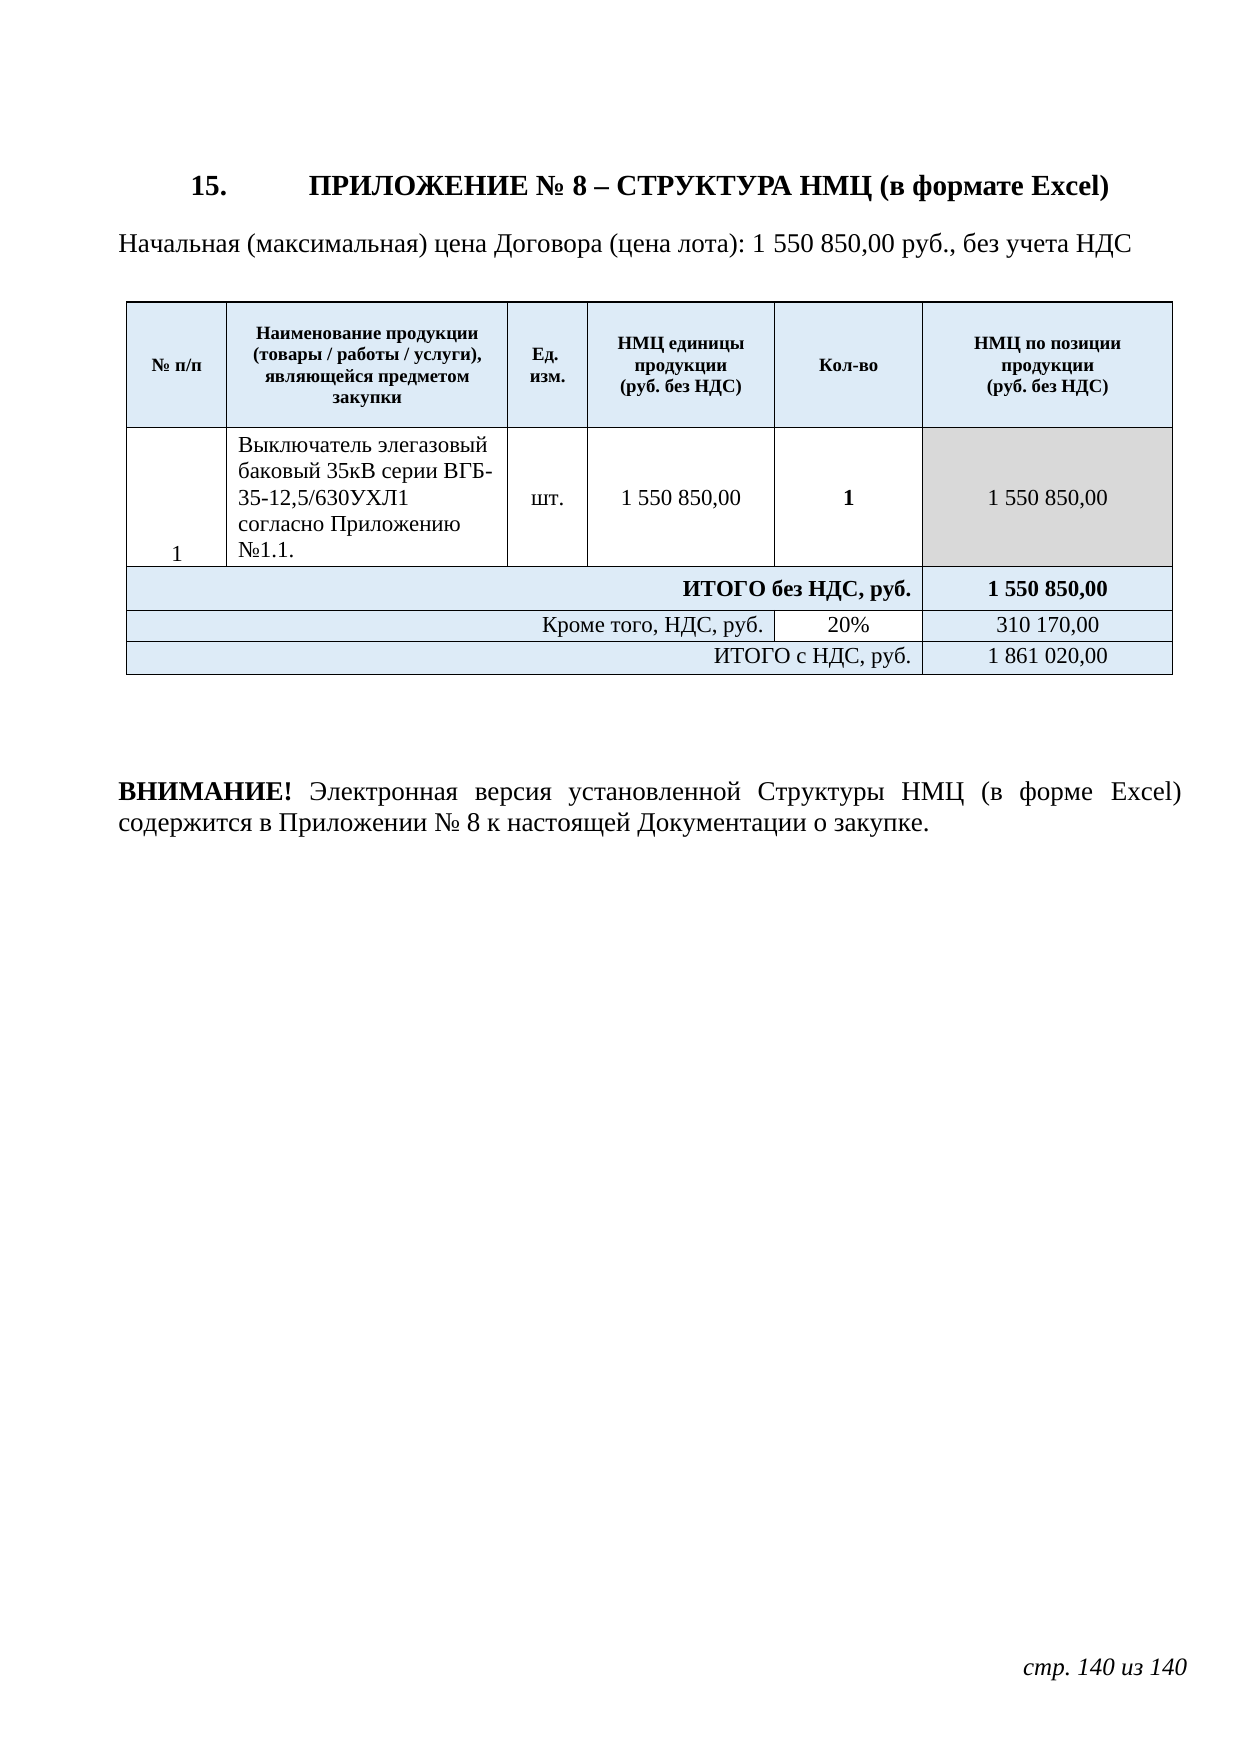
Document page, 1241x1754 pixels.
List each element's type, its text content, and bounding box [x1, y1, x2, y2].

text ВНИМАНИЕ! Электронная версия установленной Структуры НМЦ (в форме Excel) содержится в Приложении № 8 к настоящей Документации о закупке. [118, 774, 1181, 837]
subtitle ПРИЛОЖЕНИЕ № 8 – СТРУКТУРА НМЦ (в формате Excel) [118, 168, 1181, 202]
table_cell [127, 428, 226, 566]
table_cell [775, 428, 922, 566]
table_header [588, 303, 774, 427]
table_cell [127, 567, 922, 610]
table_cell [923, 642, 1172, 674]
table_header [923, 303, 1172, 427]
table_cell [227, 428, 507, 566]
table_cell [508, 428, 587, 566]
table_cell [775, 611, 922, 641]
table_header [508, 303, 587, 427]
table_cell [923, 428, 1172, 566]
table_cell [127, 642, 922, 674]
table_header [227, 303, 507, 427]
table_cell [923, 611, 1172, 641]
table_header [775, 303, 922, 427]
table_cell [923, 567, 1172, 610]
list Начальная (максимальная) цена Договора (цена лота): 1 550 850,00 руб., без учета НДС [118, 227, 1181, 258]
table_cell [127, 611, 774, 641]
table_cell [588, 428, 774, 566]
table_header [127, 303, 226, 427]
